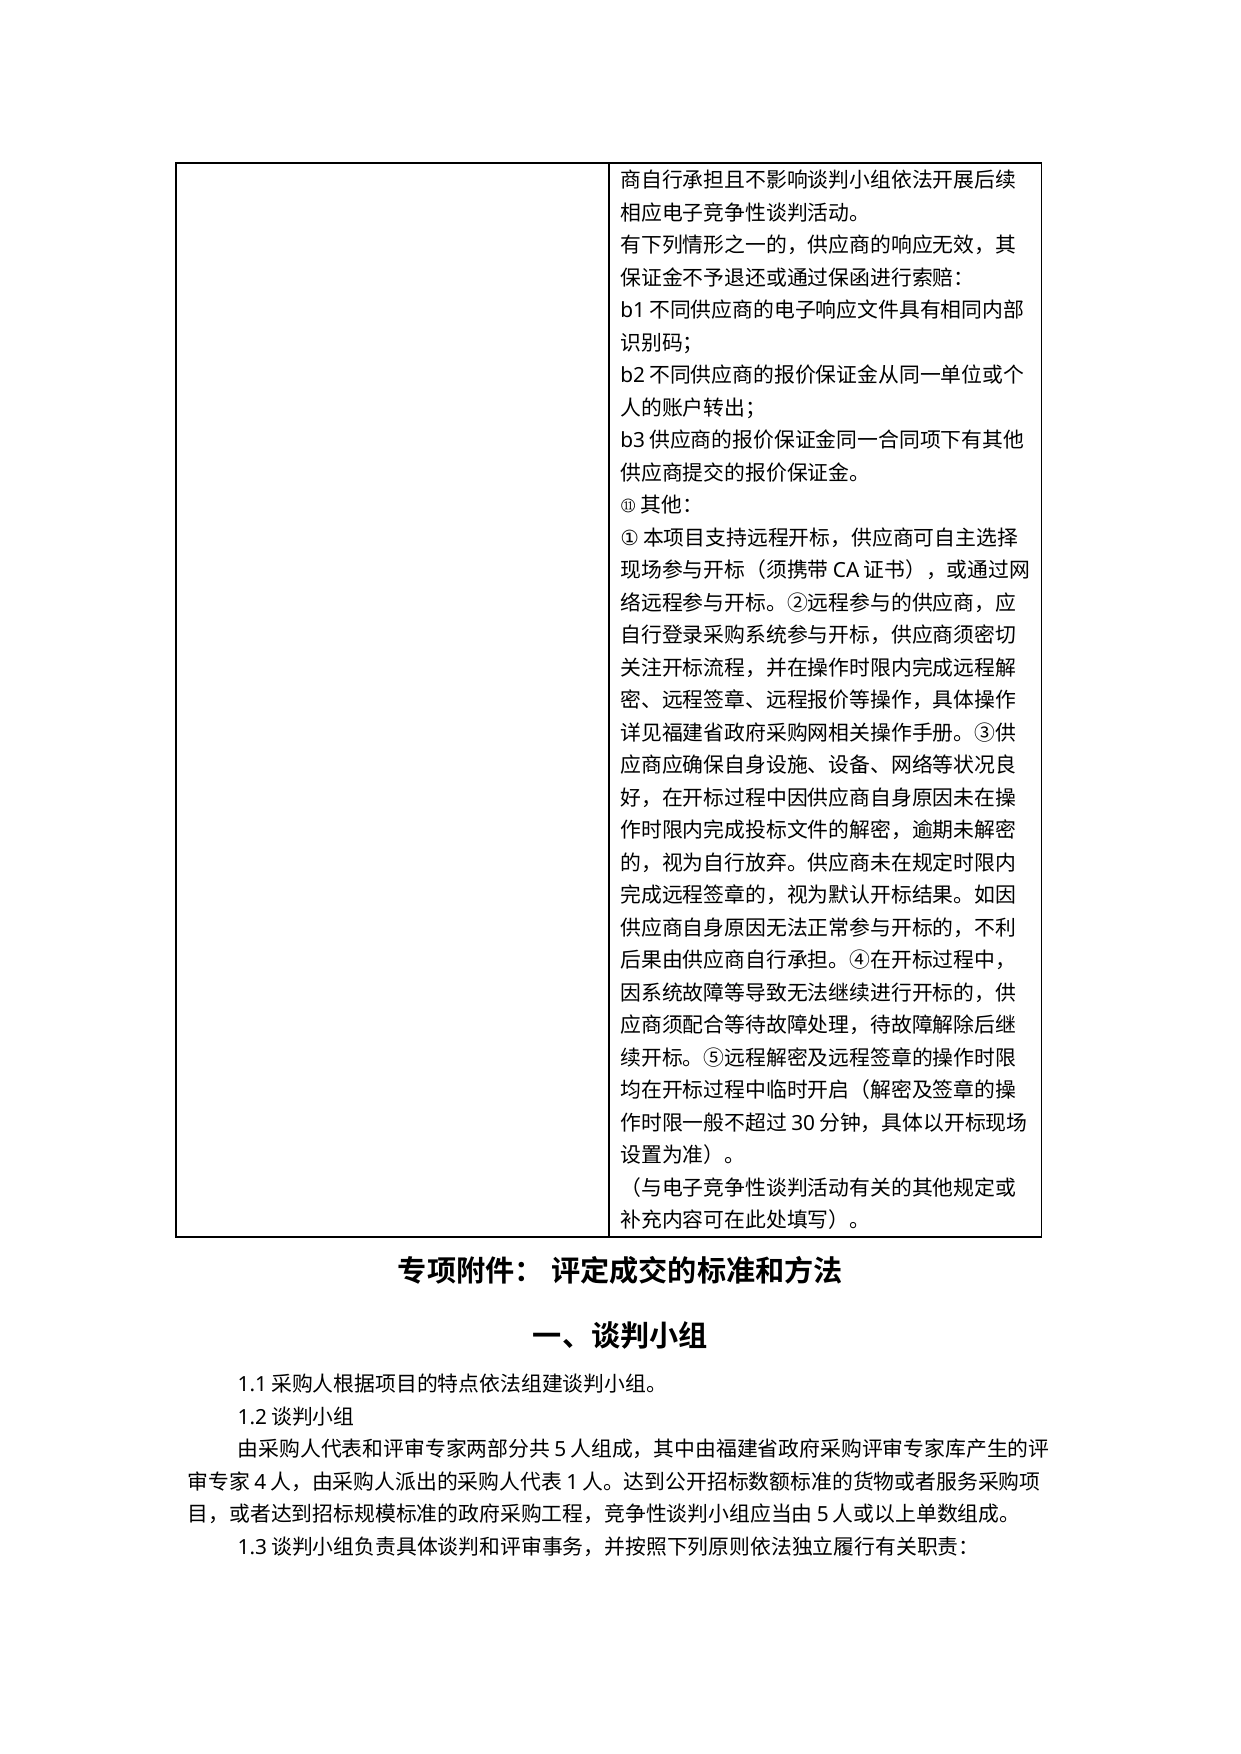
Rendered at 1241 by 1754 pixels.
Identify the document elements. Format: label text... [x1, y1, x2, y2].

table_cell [610, 164, 1041, 1236]
text 由采购人代表和评审专家两部分共5人组成，其中由福建省政府采购评审专家库产生的评审专家4人，由采购人派出的采购人代表1人。达到公开招标数额标准的货物或者服务采购项目，或者达到招标规模标准的政府采购工程，竞争性谈判小组应当由5人或以上单数组成。 [187, 1433, 1053, 1530]
text 专项附件： 评定成交的标准和方法 [187, 1238, 1053, 1303]
text 1.3谈判小组负责具体谈判和评审事务，并按照下列原则依法独立履行有关职责： [187, 1530, 1053, 1563]
text 1.2谈判小组 [187, 1400, 1053, 1433]
text 一、谈判小组 [187, 1303, 1053, 1368]
text 1.1采购人根据项目的特点依法组建谈判小组。 [187, 1368, 1053, 1400]
table_cell 1 [177, 164, 608, 1236]
